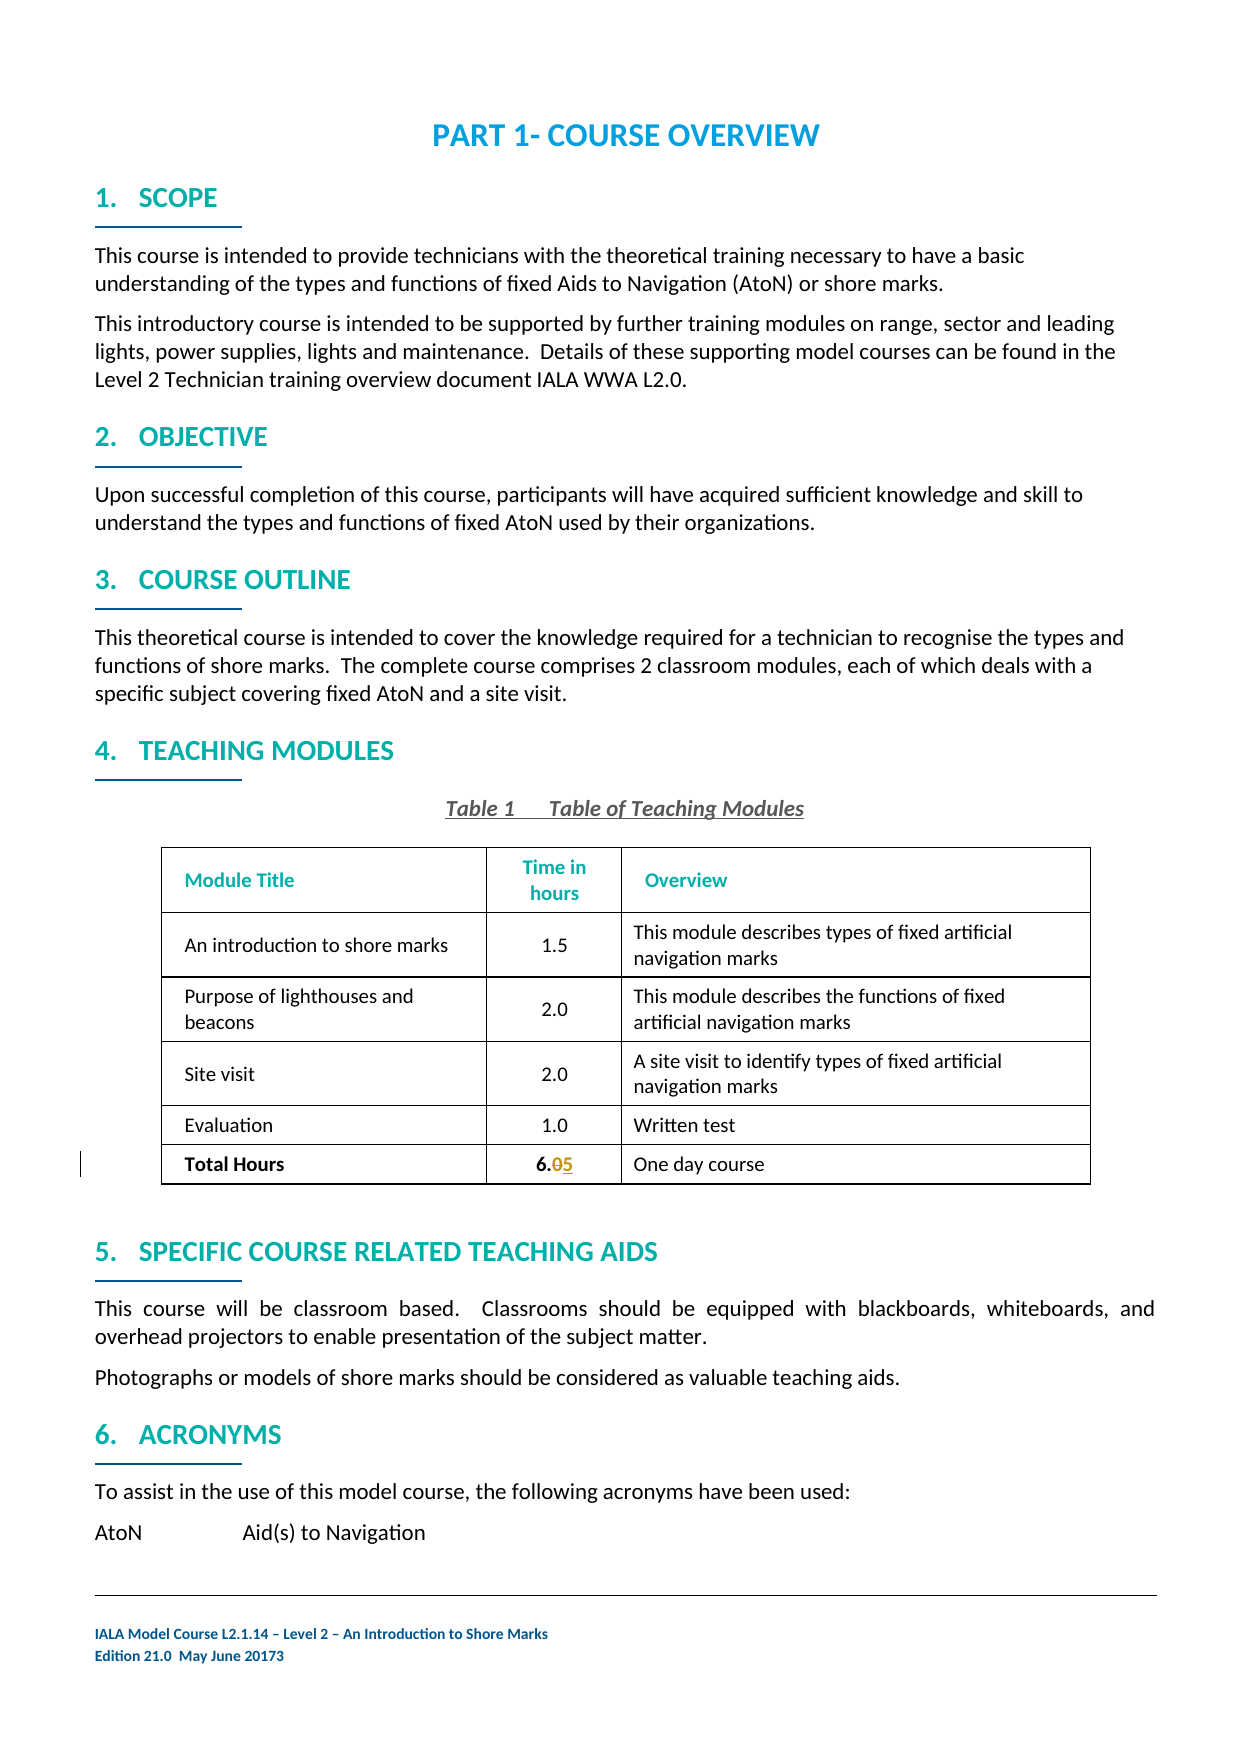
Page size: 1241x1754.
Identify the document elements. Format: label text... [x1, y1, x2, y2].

table_cell Total Hours [162, 1145, 486, 1183]
table_cell Evaluation [162, 1106, 486, 1144]
list This course will be classroom based. Classrooms should be equipped with blackboards, whiteboards, and overhead projectors to enable presentation of the subject matter. [94, 1294, 1157, 1350]
text - COURSE OVERVIEW [94, 113, 1157, 154]
table_cell 2.0 [487, 978, 621, 1041]
subtitle OBJECTIVE [94, 418, 1157, 454]
text Upon successful completion of this course, participants will have acquired sufficient knowledge and skill to understand the types and functions of fixed AtoN used by their organizations. [94, 480, 1157, 536]
text This course is intended to provide technicians with the theoretical training necessary to have a basic understanding of the types and functions of fixed Aids to Navigation (AtoN) or shore marks. [94, 241, 1157, 297]
table_cell One day course [622, 1145, 1090, 1183]
table_cell Site visit [162, 1042, 486, 1105]
table_cell 6. [487, 1145, 621, 1183]
table_cell This module describes the functions of fixed artificial navigation marks [622, 978, 1090, 1041]
subtitle SPECIFIC COURSE RELATED TEACHING AIDS [94, 1233, 1157, 1268]
table_header Overview [622, 848, 1090, 912]
table_header Time in hours [487, 848, 621, 912]
text This theoretical course is intended to cover the knowledge required for a technician to recognise the types and functions of shore marks. The complete course comprises 2 classroom modules, each of which deals with a specific subject covering fixed AtoN and a site visit. [94, 623, 1157, 707]
table_cell 1.5 [487, 913, 621, 976]
subtitle SCOPE [94, 179, 1157, 215]
table_cell An introduction to shore marks [162, 913, 486, 976]
subtitle TEACHING MODULES [94, 732, 1157, 768]
list Photographs or models of shore marks should be considered as valuable teaching aids. [94, 1363, 1157, 1391]
table_cell 2.0 [487, 1042, 621, 1105]
table_cell This module describes types of fixed artificial navigation marks [622, 913, 1090, 976]
table_cell Written test [622, 1106, 1090, 1144]
text Table of Teaching Modules [94, 794, 1157, 822]
table_cell A site visit to identify types of fixed artificial navigation marks [622, 1042, 1090, 1105]
text To assist in the use of this model course, the following acronyms have been used: [94, 1477, 1157, 1506]
subtitle COURSE OUTLINE [94, 561, 1157, 597]
subtitle ACRONYMS [94, 1416, 1157, 1451]
table_cell 1.0 [487, 1106, 621, 1144]
text AtoN Aid(s) to Navigation [94, 1518, 1157, 1546]
table_cell Purpose of lighthouses and beacons [162, 978, 486, 1041]
table_header Module Title [162, 848, 486, 912]
text This introductory course is intended to be supported by further training modules on range, sector and leading lights, power supplies, lights and maintenance. Details of these supporting model courses can be found in the Level 2 Technician training overview document IALA WWA L2.0. [94, 309, 1157, 393]
